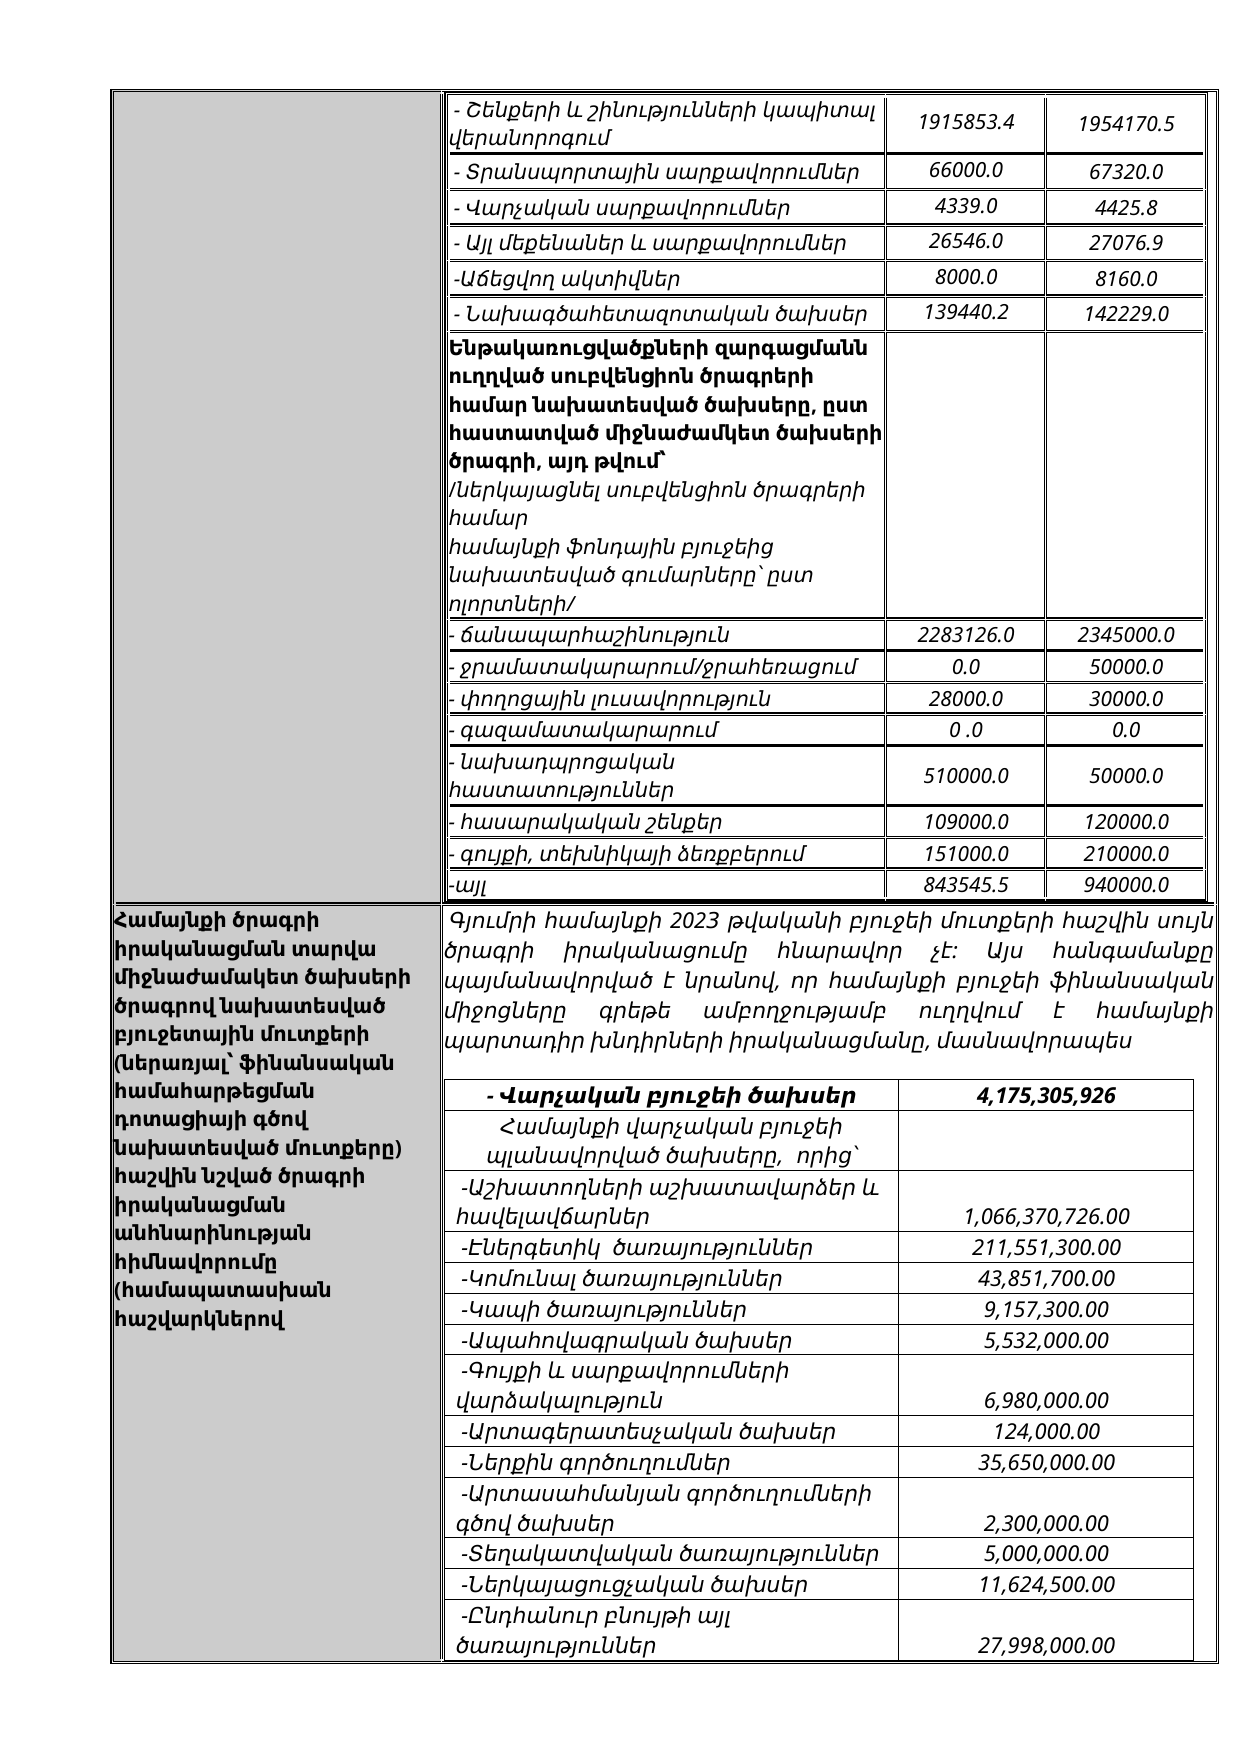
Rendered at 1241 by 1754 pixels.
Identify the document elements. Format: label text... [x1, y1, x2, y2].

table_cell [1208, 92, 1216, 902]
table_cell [114, 902, 441, 1661]
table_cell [114, 92, 441, 902]
